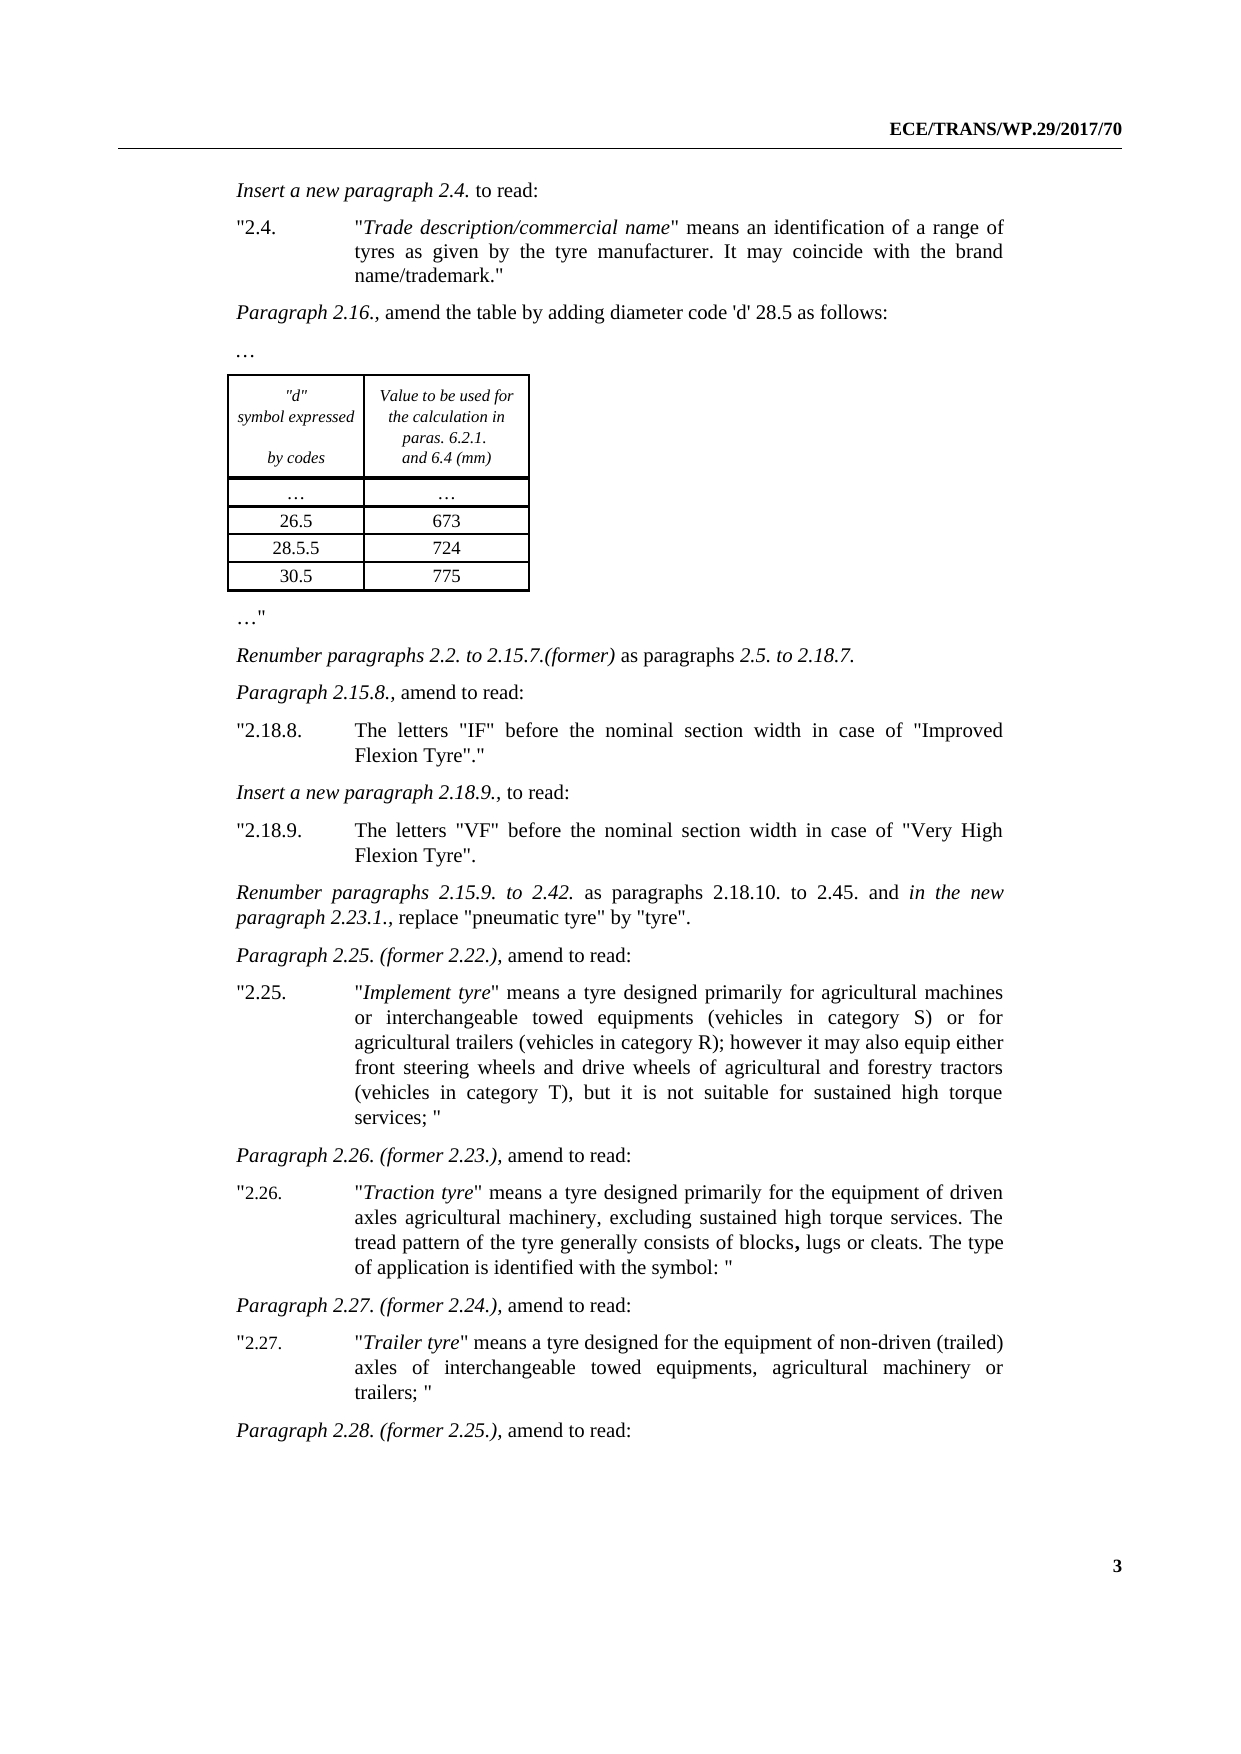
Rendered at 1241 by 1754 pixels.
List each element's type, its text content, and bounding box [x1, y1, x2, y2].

text "2.18.9. The letters "VF" before the nominal section width in case of "Very High Flexion Tyre". [236, 817, 1004, 867]
text "2.25. "Implement tyre" means a tyre designed primarily for agricultural machines or interchangeable towed equipments (vehicles in category S) or for agricultural trailers (vehicles in category R); however it may also equip either front steering wheels and drive wheels of agricultural and forestry tractors (vehicles in category T), but it is not suitable for sustained high torque services; " [236, 979, 1004, 1129]
text Paragraph 2.26. (former 2.23.), amend to read: [236, 1142, 1004, 1167]
table_cell … [229, 480, 363, 505]
table_header Value to be used for the calculation in paras. 6.2.1. and 6.4 (mm) [365, 376, 528, 476]
table_cell 673 [365, 508, 528, 533]
text …" [236, 604, 1033, 629]
table_cell 30.5 [229, 563, 363, 589]
text Renumber paragraphs 2.15.9. to 2.42. as paragraphs 2.18.10. to 2.45. and in the new paragraph 2.23.1., replace "pneumatic tyre" by "tyre". [236, 879, 1004, 929]
table_cell 28.5.5 [229, 535, 363, 561]
text "2.27. "Trailer tyre" means a tyre designed for the equipment of non-driven (trailed) axles of interchangeable towed equipments, agricultural machinery or trailers; " [236, 1329, 1004, 1404]
text "2.4. "Trade description/commercial name" means an identification of a range of tyres as given by the tyre manufacturer. It may coincide with the brand name/trademark." [236, 215, 1004, 287]
text "2.26. "Traction tyre" means a tyre designed primarily for the equipment of driven axles agricultural machinery, excluding sustained high torque services. The tread pattern of the tyre generally consists of blocks, lugs or cleats. The type of application is identified with the symbol: " [236, 1179, 1004, 1279]
text Paragraph 2.27. (former 2.24.), amend to read: [236, 1292, 1004, 1317]
table_cell 724 [365, 535, 528, 561]
text … [236, 337, 1033, 362]
text Paragraph 2.16., amend the table by adding diameter code 'd' 28.5 as follows: [236, 299, 1033, 324]
text "2.18.8. The letters "IF" before the nominal section width in case of "Improved Flexion Tyre"." [236, 717, 1004, 767]
text Insert a new paragraph 2.18.9., to read: [236, 779, 1004, 804]
table_cell … [365, 480, 528, 505]
text Renumber paragraphs 2.2. to 2.15.7.(former) as paragraphs 2.5. to 2.18.7. [236, 642, 1004, 667]
table_header "d" symbol expressed by codes [229, 376, 363, 476]
text Insert a new paragraph 2.4. to read: [236, 177, 1004, 202]
table_cell 775 [365, 563, 528, 589]
text Paragraph 2.15.8., amend to read: [236, 679, 1004, 704]
text Paragraph 2.28. (former 2.25.), amend to read: [236, 1417, 1004, 1442]
table_cell 26.5 [229, 508, 363, 533]
text Paragraph 2.25. (former 2.22.), amend to read: [236, 942, 1004, 967]
